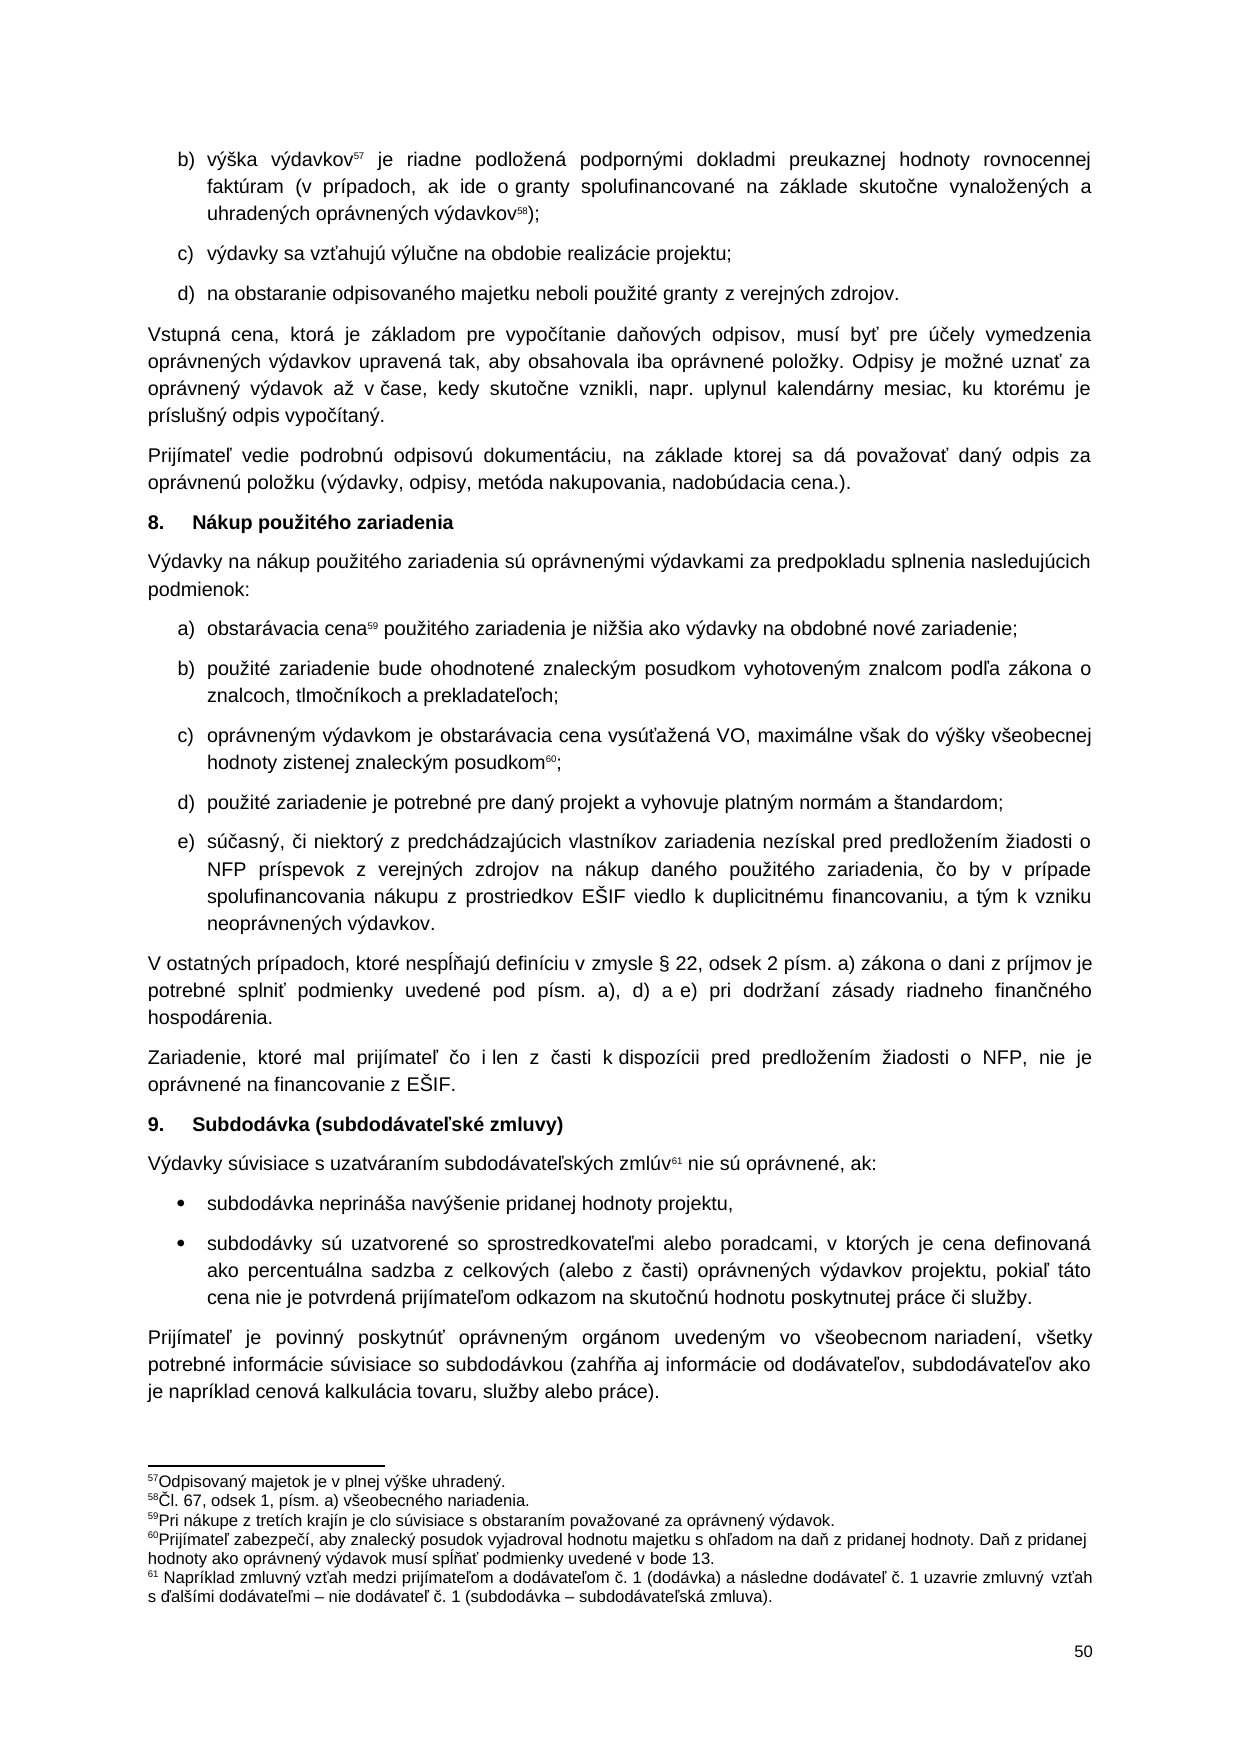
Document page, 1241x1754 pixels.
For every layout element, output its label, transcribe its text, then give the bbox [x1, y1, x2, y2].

list obstarávacia cena použitého zariadenia je nižšia ako výdavky na obdobné nové zariadenie; [177, 617, 1092, 640]
text subdodávky sú uzatvorené so sprostredkovateľmi alebo poradcami, v ktorých je cena definovaná ako percentuálna sadzba z celkových (alebo z časti) oprávnených výdavkov projektu, pokiaľ táto cena nie je potvrdená prijímateľom odkazom na skutočnú hodnotu poskytnutej práce či služby. [177, 1232, 1092, 1309]
text Výdavky súvisiace s uzatváraním subdodávateľských zmlúv nie sú oprávnené, ak: [148, 1152, 1092, 1175]
list Nákup použitého zariadenia [148, 511, 1092, 533]
text subdodávka neprináša navýšenie pridanej hodnoty projektu, [177, 1192, 1092, 1214]
text Prijímateľ vedie podrobnú odpisovú dokumentáciu, na základe ktorej sa dá považovať daný odpis za oprávnenú položku (výdavky, odpisy, metóda nakupovania, nadobúdacia cena.). [148, 444, 1092, 493]
list výška výdavkov je riadne podložená podpornými dokladmi preukaznej hodnoty rovnocennej faktúram (v prípadoch, ak ide o granty spolufinancované na základe skutočne vynaložených a uhradených oprávnených výdavkov); [177, 148, 1092, 225]
list oprávneným výdavkom je obstarávacia cena vysúťažená VO, maximálne však do výšky všeobecnej hodnoty zistenej znaleckým posudkom; [177, 724, 1092, 773]
text Prijímateľ je povinný poskytnúť oprávneným orgánom uvedeným vo všeobecnom nariadení, všetky potrebné informácie súvisiace so subdodávkou (zahŕňa aj informácie od dodávateľov, subdodávateľov ako je napríklad cenová kalkulácia tovaru, služby alebo práce). [148, 1326, 1092, 1403]
list Subdodávka (subdodávateľské zmluvy) [148, 1112, 1092, 1135]
text Zariadenie, ktoré mal prijímateľ čo i len z časti k dispozícii pred predložením žiadosti o NFP, nie je oprávnené na financovanie z EŠIF. [148, 1046, 1092, 1095]
list výdavky sa vzťahujú výlučne na obdobie realizácie projektu; [177, 242, 1092, 264]
text V ostatných prípadoch, ktoré nespĺňajú definíciu v zmysle § 22, odsek 2 písm. a) zákona o dani z príjmov je potrebné splniť podmienky uvedené pod písm. a), d) a e) pri dodržaní zásady riadneho finančného hospodárenia. [148, 951, 1092, 1028]
list použité zariadenie bude ohodnotené znaleckým posudkom vyhotoveným znalcom podľa zákona o znalcoch, tlmočníkoch a prekladateľoch; [177, 657, 1092, 707]
list na obstaranie odpisovaného majetku neboli použité granty z verejných zdrojov. [177, 281, 1092, 304]
list použité zariadenie je potrebné pre daný projekt a vyhovuje platným normám a štandardom; [177, 791, 1092, 813]
list súčasný, či niektorý z predchádzajúcich vlastníkov zariadenia nezískal pred predložením žiadosti o NFP príspevok z verejných zdrojov na nákup daného použitého zariadenia, čo by v prípade spolufinancovania nákupu z prostriedkov EŠIF viedlo k duplicitnému financovaniu, a tým k vzniku neoprávnených výdavkov. [177, 830, 1092, 934]
text Výdavky na nákup použitého zariadenia sú oprávnenými výdavkami za predpokladu splnenia nasledujúcich podmienok: [148, 550, 1092, 600]
text Vstupná cena, ktorá je základom pre vypočítanie daňových odpisov, musí byť pre účely vymedzenia oprávnených výdavkov upravená tak, aby obsahovala iba oprávnené položky. Odpisy je možné uznať za oprávnený výdavok až v čase, kedy skutočne vznikli, napr. uplynul kalendárny mesiac, ku ktorému je príslušný odpis vypočítaný. [148, 322, 1092, 427]
